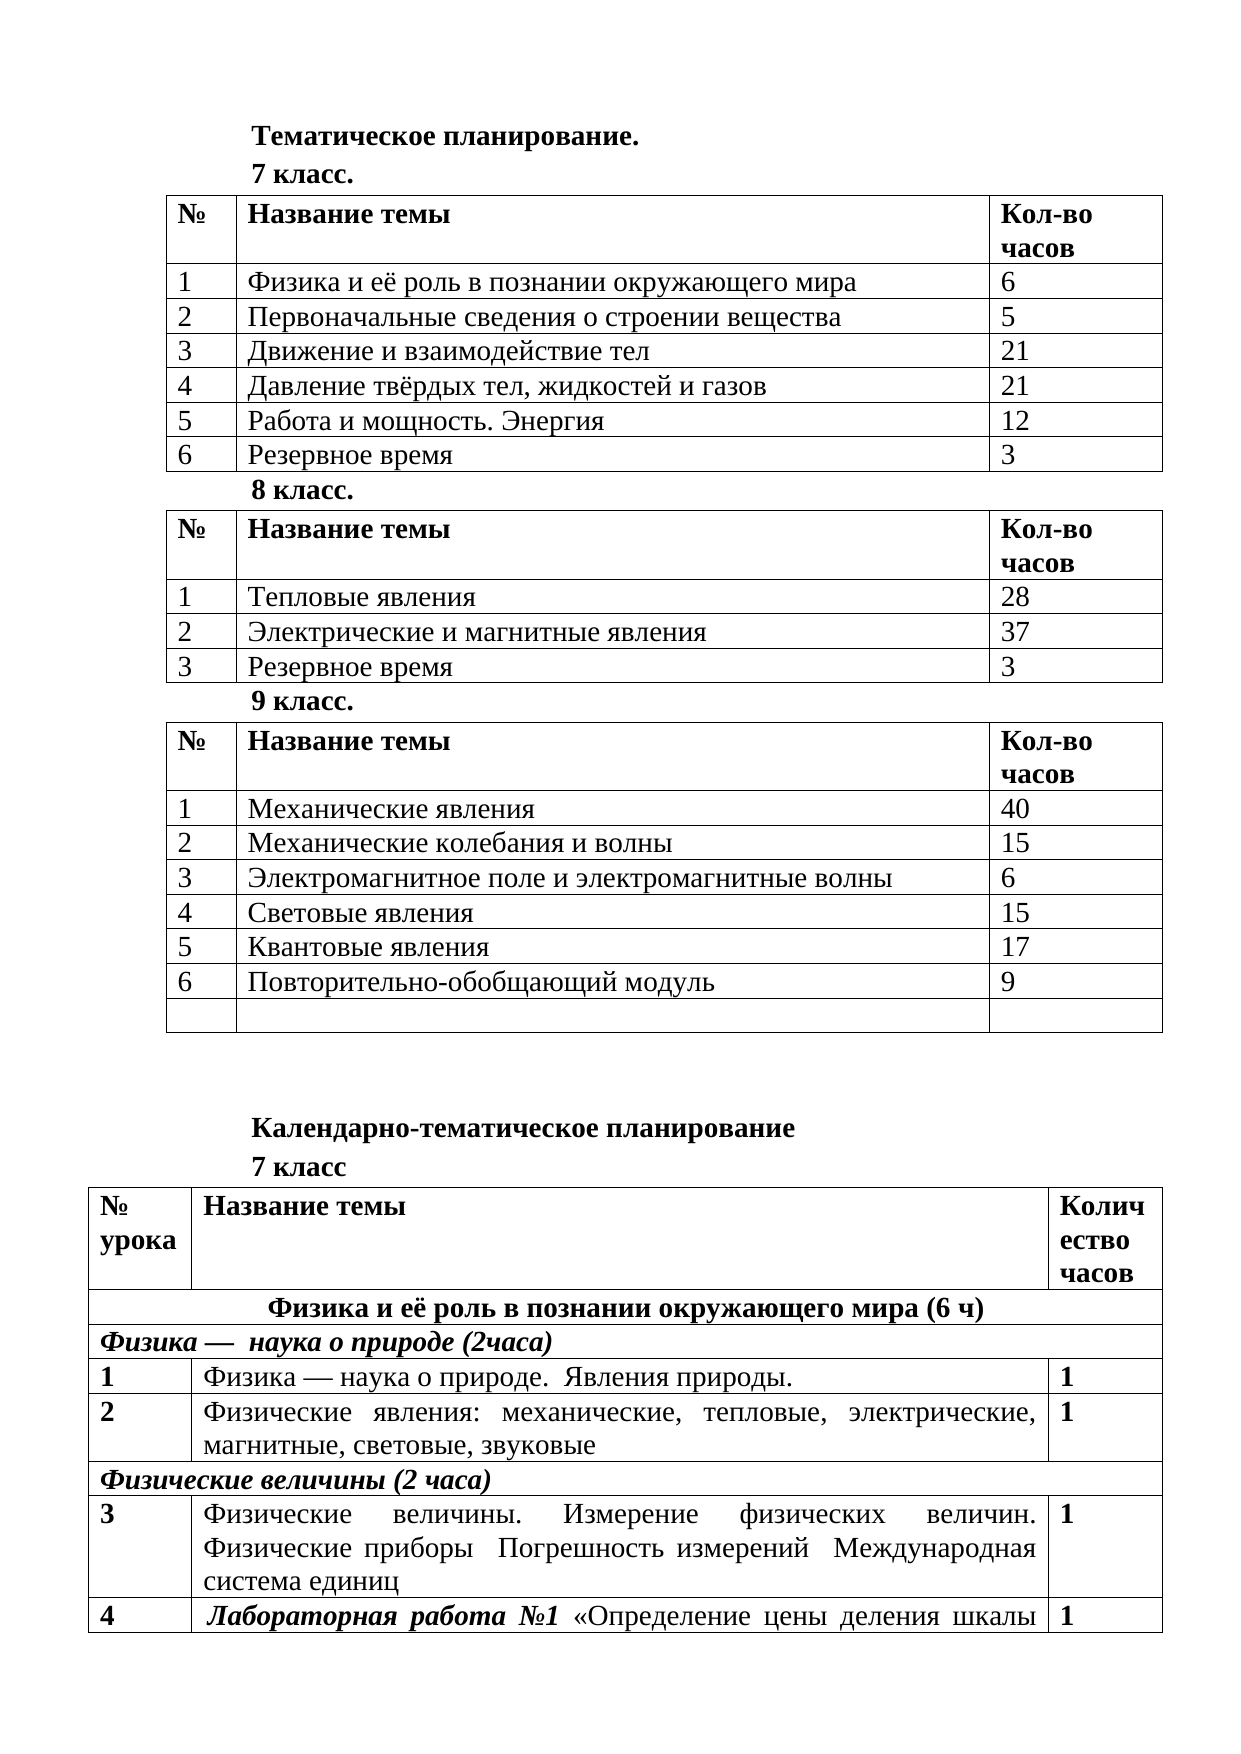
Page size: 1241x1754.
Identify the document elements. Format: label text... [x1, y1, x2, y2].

table_cell 4 [167, 895, 236, 928]
table_cell Резервное время [237, 437, 989, 471]
table_cell 15 [990, 895, 1162, 928]
table_cell 1 [1049, 1359, 1162, 1393]
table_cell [192, 1598, 1048, 1632]
table_cell 21 [990, 334, 1162, 367]
table_cell 1 [167, 791, 236, 824]
table_cell Физика и её роль в познании окружающего мира (6 ч) [89, 1290, 1162, 1323]
text Тематическое планирование. [177, 118, 1152, 152]
table_cell Механические явления [237, 791, 989, 824]
table_header Название темы [237, 723, 989, 790]
table_cell [237, 999, 989, 1032]
table_cell 3 [990, 649, 1162, 682]
table_header Кол-во часов [990, 511, 1162, 578]
table_cell 2 [89, 1394, 191, 1461]
table_cell 5 [990, 299, 1162, 332]
table_cell 1 [1049, 1496, 1162, 1597]
table_header № [167, 196, 236, 263]
table_cell Физические величины (2 часа) [89, 1462, 1162, 1495]
table_cell 5 [167, 403, 236, 436]
table_cell 17 [990, 929, 1162, 963]
table_header Количество часов [1049, 1188, 1162, 1289]
table_cell 3 [167, 860, 236, 894]
table_cell Повторительно-обобщающий модуль [237, 964, 989, 997]
table_cell 9 [990, 964, 1162, 997]
table_cell Квантовые явления [237, 929, 989, 963]
table_cell 1 [89, 1359, 191, 1393]
table_cell 1 [167, 580, 236, 613]
table_cell 4 [167, 368, 236, 402]
table_header Кол-во часов [990, 723, 1162, 790]
table_cell Электрические и магнитные явления [237, 614, 989, 648]
table_cell 3 [89, 1496, 191, 1597]
text 7 класс. [177, 157, 1152, 190]
table_cell 2 [167, 826, 236, 859]
table_header № [167, 723, 236, 790]
table_cell Движение и взаимодействие тел [237, 334, 989, 367]
table_cell 1 [1049, 1394, 1162, 1461]
table_cell 6 [990, 860, 1162, 894]
table_cell Механические колебания и волны [237, 826, 989, 859]
text 8 класс. [177, 472, 1152, 505]
table_cell Работа и мощность. Энергия [237, 403, 989, 436]
table_cell Физические величины. Измерение физических величин. Физические приборы Погрешность измерений Международная система единиц [192, 1496, 1048, 1597]
table_header Кол-во часов [990, 196, 1162, 263]
table_cell 6 [167, 964, 236, 997]
table_cell 1 [167, 264, 236, 298]
table_header № [167, 511, 236, 578]
table_cell 4 [89, 1598, 191, 1632]
table_cell Электромагнитное поле и электромагнитные волны [237, 860, 989, 894]
table_header Название темы [192, 1188, 1048, 1289]
table_cell Физика — наука о природе. Явления природы. [192, 1359, 1048, 1393]
table_cell 2 [167, 614, 236, 648]
table_cell 28 [990, 580, 1162, 613]
table_cell Давление твёрдых тел, жидкостей и газов [237, 368, 989, 402]
table_cell 1 [1049, 1598, 1162, 1632]
table_cell 37 [990, 614, 1162, 648]
table_cell 2 [167, 299, 236, 332]
table_cell Резервное время [237, 649, 989, 682]
table_cell 3 [167, 649, 236, 682]
table_cell [990, 999, 1162, 1032]
table_cell 12 [990, 403, 1162, 436]
table_cell Физика и её роль в познании окружающего мира [237, 264, 989, 298]
table_cell 15 [990, 826, 1162, 859]
text Календарно-тематическое планирование [177, 1110, 1152, 1144]
table_cell Первоначальные сведения о строении вещества [237, 299, 989, 332]
table_cell 6 [990, 264, 1162, 298]
table_cell Физика — наука о природе (2часа) [89, 1325, 1162, 1358]
table_cell Световые явления [237, 895, 989, 928]
table_cell Физические явления: механические, тепловые, электрические, магнитные, световые, звуковые [192, 1394, 1048, 1461]
table_header Название темы [237, 196, 989, 263]
text 9 класс. [177, 683, 1152, 717]
table_cell 21 [990, 368, 1162, 402]
table_cell 3 [990, 437, 1162, 471]
table_cell 5 [167, 929, 236, 963]
table_cell [167, 999, 236, 1032]
table_cell Тепловые явления [237, 580, 989, 613]
table_cell 40 [990, 791, 1162, 824]
table_header № урока [89, 1188, 191, 1289]
text 7 класс [177, 1149, 1152, 1182]
table_header Название темы [237, 511, 989, 578]
table_cell 3 [167, 334, 236, 367]
table_cell 6 [167, 437, 236, 471]
